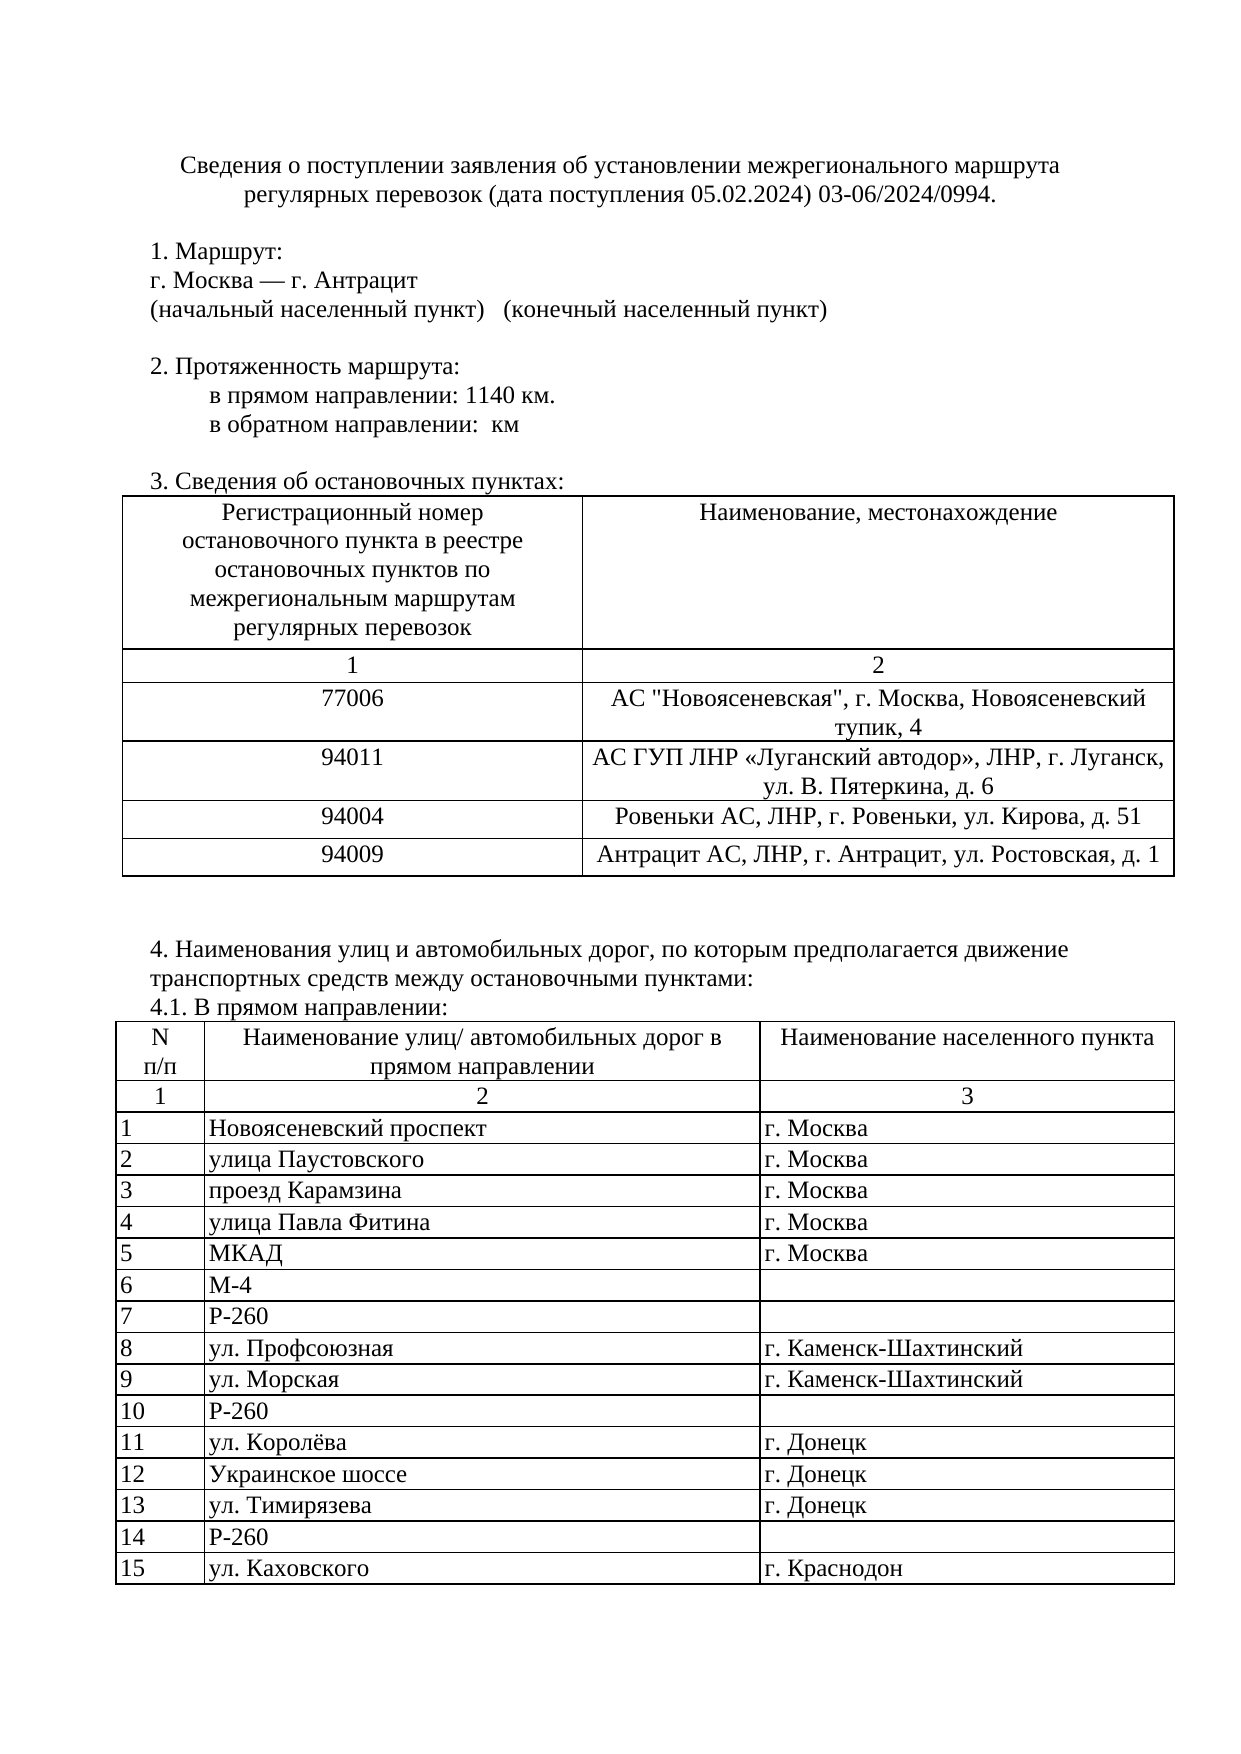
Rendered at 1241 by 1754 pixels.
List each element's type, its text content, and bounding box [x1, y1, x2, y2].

table_header Наименование населенного пункта [761, 1022, 1174, 1080]
table_cell Новоясеневский проспект [205, 1113, 759, 1143]
table_cell улица Павла Фитина [205, 1207, 759, 1237]
table_cell Антрацит АС, ЛНР, г. Антрацит, ул. Ростовская, д. 1 [583, 839, 1173, 875]
table_cell ул. Каховского [205, 1553, 759, 1583]
table_cell г. Москва [761, 1113, 1174, 1143]
table_cell [761, 1522, 1174, 1552]
table_cell 1 [117, 1081, 204, 1111]
table_cell 7 [117, 1302, 204, 1331]
table_cell 15 [117, 1553, 204, 1583]
table_cell г. Краснодон [761, 1553, 1174, 1583]
table_cell 1 [117, 1113, 204, 1143]
text 3. Сведения об остановочных пунктах: [150, 466, 1090, 495]
table_header Регистрационный номер остановочного пункта в реестре остановочных пунктов по межрегиональным маршрутам регулярных перевозок [123, 497, 582, 648]
table_cell 2 [117, 1144, 204, 1174]
table_cell ул. Профсоюзная [205, 1333, 759, 1363]
text 4. Наименования улиц и автомобильных дорог, по которым предполагается движение транспортных средств между остановочными пунктами: [150, 934, 1090, 992]
table_cell [761, 1270, 1174, 1300]
table_cell улица Паустовского [205, 1144, 759, 1174]
text 4.1. В прямом направлении: [150, 992, 1090, 1021]
table_cell г. Москва [761, 1207, 1174, 1237]
table_cell 94009 [123, 839, 582, 875]
table_cell ул. Королёва [205, 1427, 759, 1457]
table_cell 14 [117, 1522, 204, 1552]
table_cell г. Москва [761, 1176, 1174, 1206]
table_cell АС "Новоясеневская", г. Москва, Новоясеневский тупик, 4 [583, 683, 1173, 740]
table_cell 94011 [123, 742, 582, 799]
table_cell Украинское шоссе [205, 1459, 759, 1489]
table_cell 8 [117, 1333, 204, 1363]
table_cell 3 [117, 1176, 204, 1206]
text в обратном направлении: км [150, 409, 1090, 437]
text Сведения о поступлении заявления об установлении межрегионального маршрута регулярных перевозок (дата поступления 05.02.2024) 03-06/2024/0994. [150, 150, 1090, 207]
table_header Наименование улиц/ автомобильных дорог в прямом направлении [205, 1022, 759, 1080]
table_cell [761, 1396, 1174, 1426]
table_cell г. Донецк [761, 1459, 1174, 1489]
table_cell Р-260 [205, 1302, 759, 1331]
table_cell 77006 [123, 683, 582, 740]
table_cell 5 [117, 1239, 204, 1268]
table_cell 1 [123, 650, 582, 681]
table_cell 6 [117, 1270, 204, 1300]
text (начальный населенный пункт) (конечный населенный пункт) [150, 294, 1090, 322]
table_cell Р-260 [205, 1396, 759, 1426]
table_header Наименование, местонахождение [583, 497, 1173, 648]
table_cell МКАД [205, 1239, 759, 1268]
table_cell проезд Карамзина [205, 1176, 759, 1206]
table_cell 3 [761, 1081, 1174, 1111]
table_header N п/п [117, 1022, 204, 1080]
table_cell 13 [117, 1490, 204, 1520]
table_cell М-4 [205, 1270, 759, 1300]
table_cell ул. Морская [205, 1365, 759, 1394]
table_cell [761, 1302, 1174, 1331]
table_cell Ровеньки АС, ЛНР, г. Ровеньки, ул. Кирова, д. 51 [583, 801, 1173, 837]
table_cell г. Донецк [761, 1427, 1174, 1457]
table_cell АС ГУП ЛНР «Луганский автодор», ЛНР, г. Луганск, ул. В. Пятеркина, д. 6 [583, 742, 1173, 799]
table_cell 2 [583, 650, 1173, 681]
table_cell 2 [205, 1081, 759, 1111]
table_cell г. Москва [761, 1144, 1174, 1174]
table_cell г. Москва [761, 1239, 1174, 1268]
table_cell 12 [117, 1459, 204, 1489]
table_cell г. Донецк [761, 1490, 1174, 1520]
table_cell Р-260 [205, 1522, 759, 1552]
table_cell 10 [117, 1396, 204, 1426]
text 2. Протяженность маршрута: [150, 351, 1090, 380]
text в прямом направлении: 1140 км. [150, 380, 1090, 409]
table_cell ул. Тимирязева [205, 1490, 759, 1520]
table_cell 4 [117, 1207, 204, 1237]
table_cell г. Каменск-Шахтинский [761, 1333, 1174, 1363]
table_cell 9 [117, 1365, 204, 1394]
text 1. Маршрут: [150, 236, 1090, 265]
table_cell 11 [117, 1427, 204, 1457]
table_cell 94004 [123, 801, 582, 837]
table_cell г. Каменск-Шахтинский [761, 1365, 1174, 1394]
text г. Москва — г. Антрацит [150, 265, 1090, 294]
